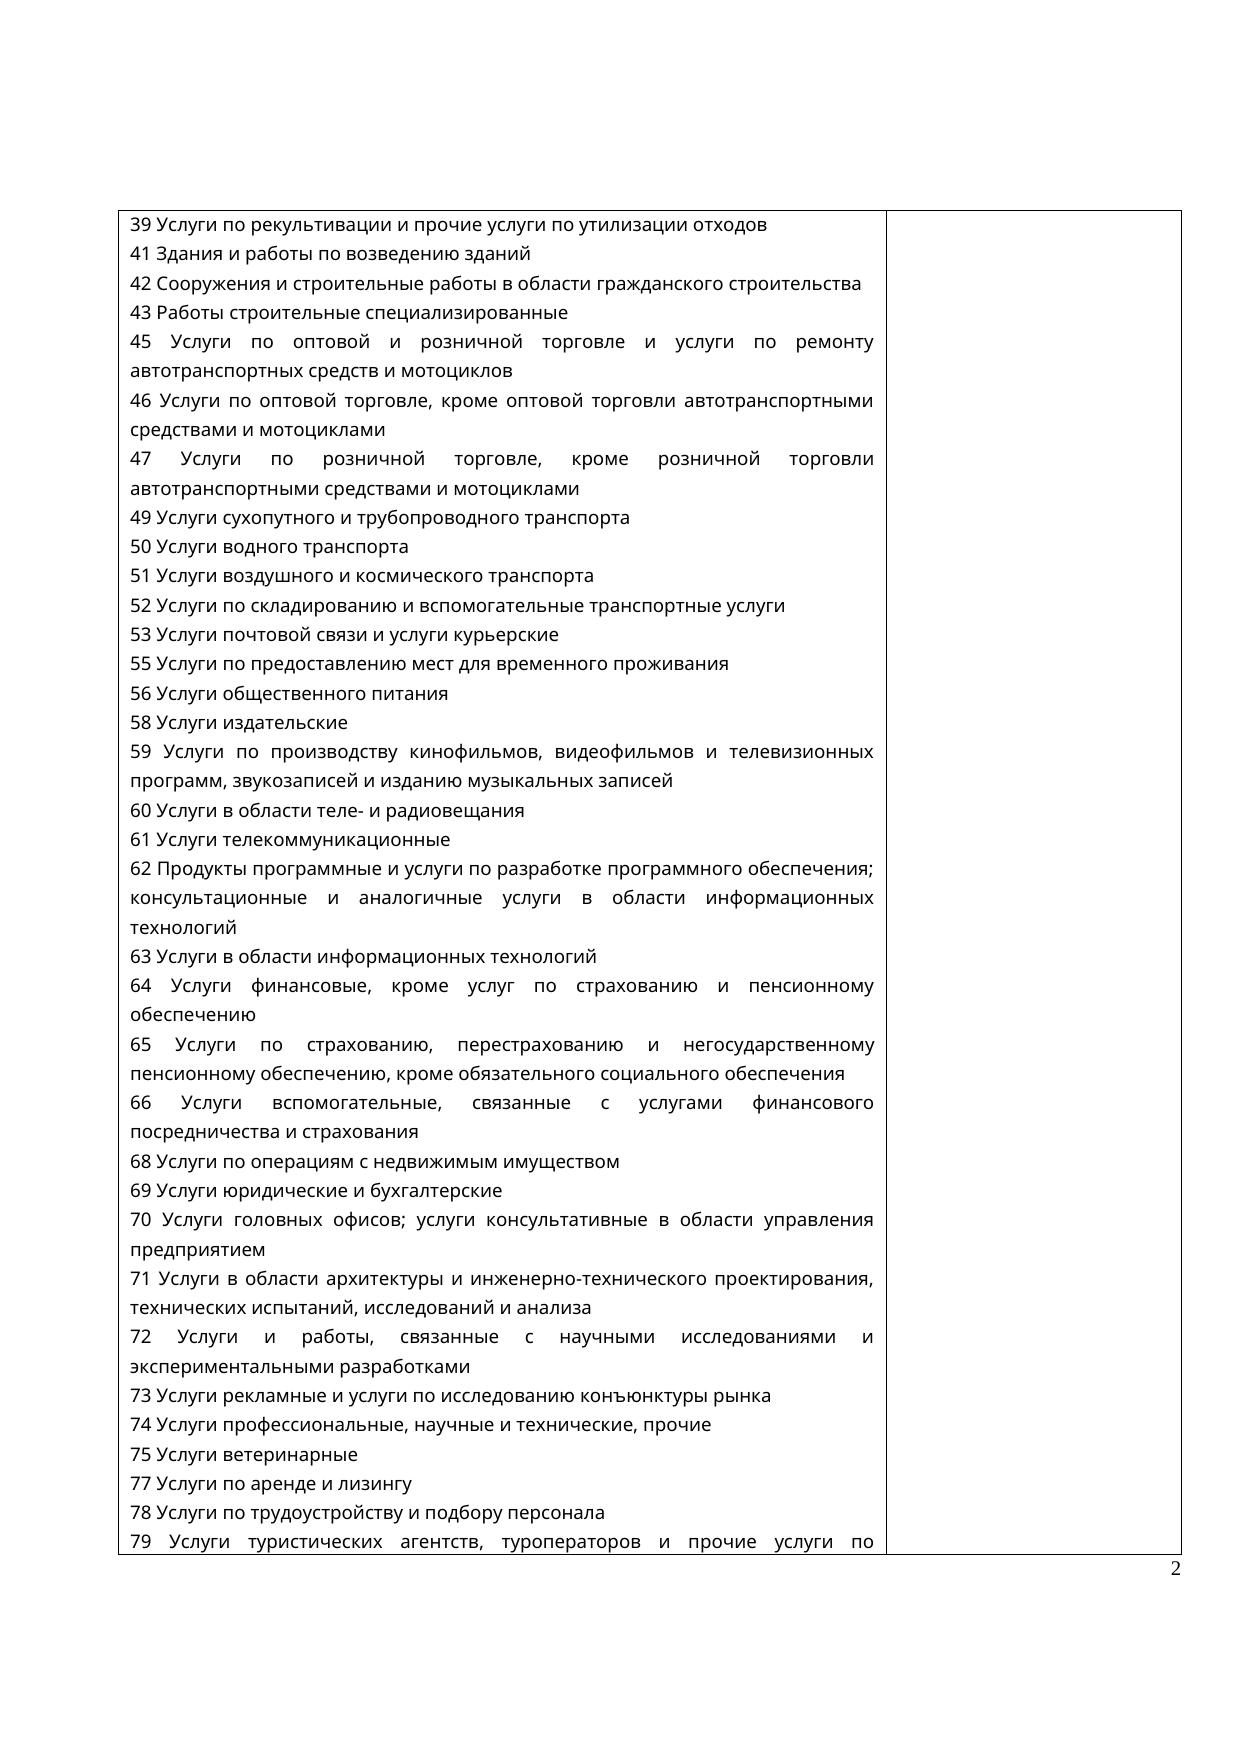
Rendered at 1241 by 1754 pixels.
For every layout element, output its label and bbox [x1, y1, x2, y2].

table_cell [887, 211, 1181, 1554]
table_cell [119, 211, 886, 1554]
